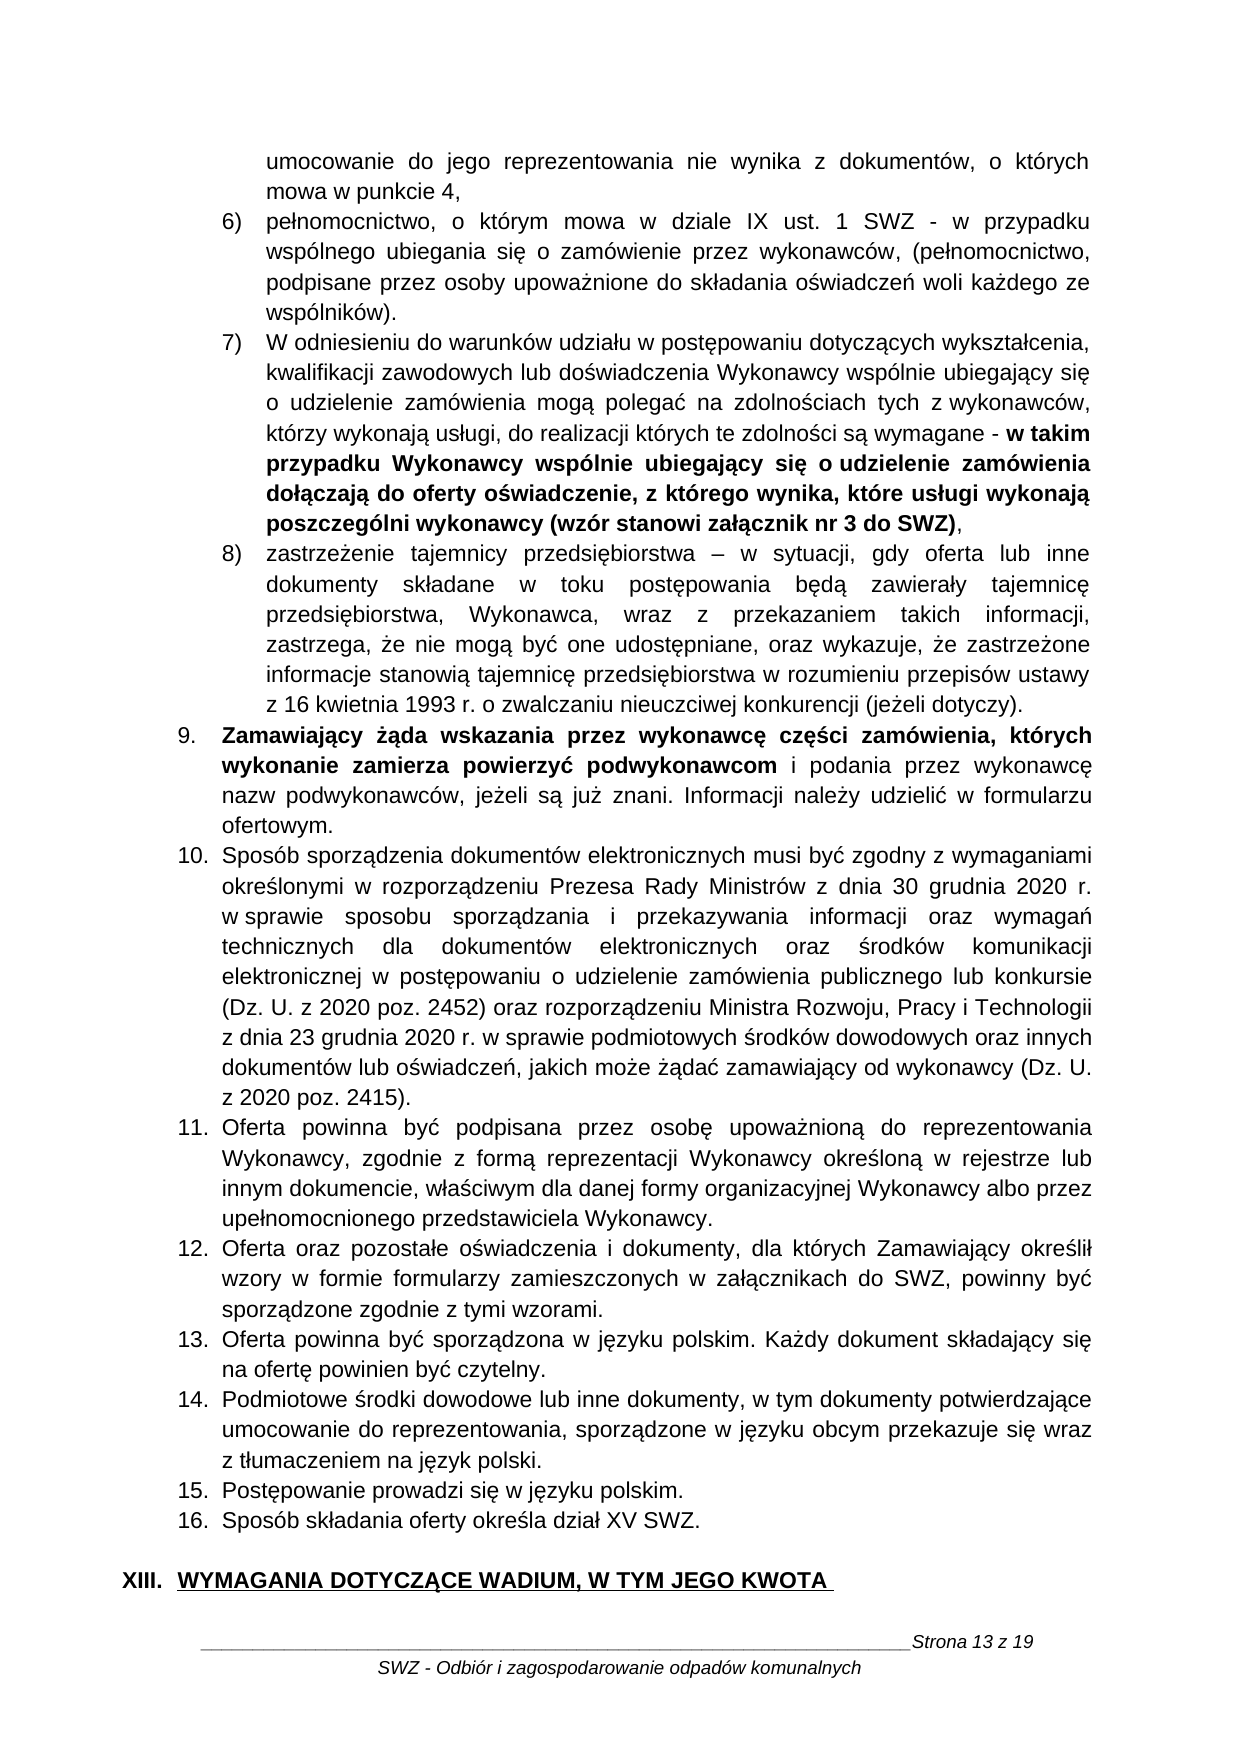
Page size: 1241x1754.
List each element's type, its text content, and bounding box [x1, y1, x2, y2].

list Postępowanie prowadzi się w języku polskim. [177, 1477, 1092, 1503]
list WYMAGANIA DOTYCZĄCE WADIUM, W TYM JEGO KWOTA [162, 1567, 1092, 1594]
list Sposób składania oferty określa dział XV SWZ. [177, 1507, 1092, 1533]
list Sposób sporządzenia dokumentów elektronicznych musi być zgodny z wymaganiami określonymi w rozporządzeniu Prezesa Rady Ministrów z dnia 30 grudnia 2020 r. w sprawie sposobu sporządzania i przekazywania informacji oraz wymagań technicznych dla dokumentów elektronicznych oraz środków komunikacji elektronicznej w postępowaniu o udzielenie zamówienia publicznego lub konkursie (Dz. U. z 2020 poz. 2452) oraz rozporządzeniu Ministra Rozwoju, Pracy i Technologii z dnia 23 grudnia 2020 r. w sprawie podmiotowych środków dowodowych oraz innych dokumentów lub oświadczeń, jakich może żądać zamawiający od wykonawcy (Dz. U. z 2020 poz. 2415). [177, 842, 1092, 1111]
list Podmiotowe środki dowodowe lub inne dokumenty, w tym dokumenty potwierdzające umocowanie do reprezentowania, sporządzone w języku obcym przekazuje się wraz z tłumaczeniem na język polski. [177, 1386, 1092, 1473]
list zastrzeżenie tajemnicy przedsiębiorstwa – w sytuacji, gdy oferta lub inne dokumenty składane w toku postępowania będą zawierały tajemnicę przedsiębiorstwa, Wykonawca, wraz z przekazaniem takich informacji, zastrzega, że nie mogą być one udostępniane, oraz wykazuje, że zastrzeżone informacje stanowią tajemnicę przedsiębiorstwa w rozumieniu przepisów ustawy z 16 kwietnia 1993 r. o zwalczaniu nieuczciwej konkurencji (jeżeli dotyczy). [222, 540, 1090, 718]
list Oferta powinna być podpisana przez osobę upoważnioną do reprezentowania Wykonawcy, zgodnie z formą reprezentacji Wykonawcy określoną w rejestrze lub innym dokumencie, właściwym dla danej formy organizacyjnej Wykonawcy albo przez upełnomocnionego przedstawiciela Wykonawcy. [177, 1114, 1092, 1231]
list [222, 148, 1090, 204]
list pełnomocnictwo, o którym mowa w dziale IX ust. 1 SWZ - w przypadku wspólnego ubiegania się o zamówienie przez wykonawców, (pełnomocnictwo, podpisane przez osoby upoważnione do składania oświadczeń woli każdego ze wspólników). [222, 208, 1090, 325]
list W odniesieniu do warunków udziału w postępowaniu dotyczących wykształcenia, kwalifikacji zawodowych lub doświadczenia Wykonawcy wspólnie ubiegający się o udzielenie zamówienia mogą polegać na zdolnościach tych z wykonawców, którzy wykonają usługi, do realizacji których te zdolności są wymagane - w takim przypadku Wykonawcy wspólnie ubiegający się o udzielenie zamówienia dołączają do oferty oświadczenie, z którego wynika, które usługi wykonają poszczególni wykonawcy (wzór stanowi załącznik nr 3 do SWZ), [222, 329, 1090, 537]
list Oferta oraz pozostałe oświadczenia i dokumenty, dla których Zamawiający określił wzory w formie formularzy zamieszczonych w załącznikach do SWZ, powinny być sporządzone zgodnie z tymi wzorami. [177, 1235, 1092, 1322]
list Oferta powinna być sporządzona w języku polskim. Każdy dokument składający się na ofertę powinien być czytelny. [177, 1326, 1092, 1382]
list Zamawiający żąda wskazania przez wykonawcę części zamówienia, których wykonanie zamierza powierzyć podwykonawcom i podania przez wykonawcę nazw podwykonawców, jeżeli są już znani. Informacji należy udzielić w formularzu ofertowym. [177, 722, 1092, 839]
